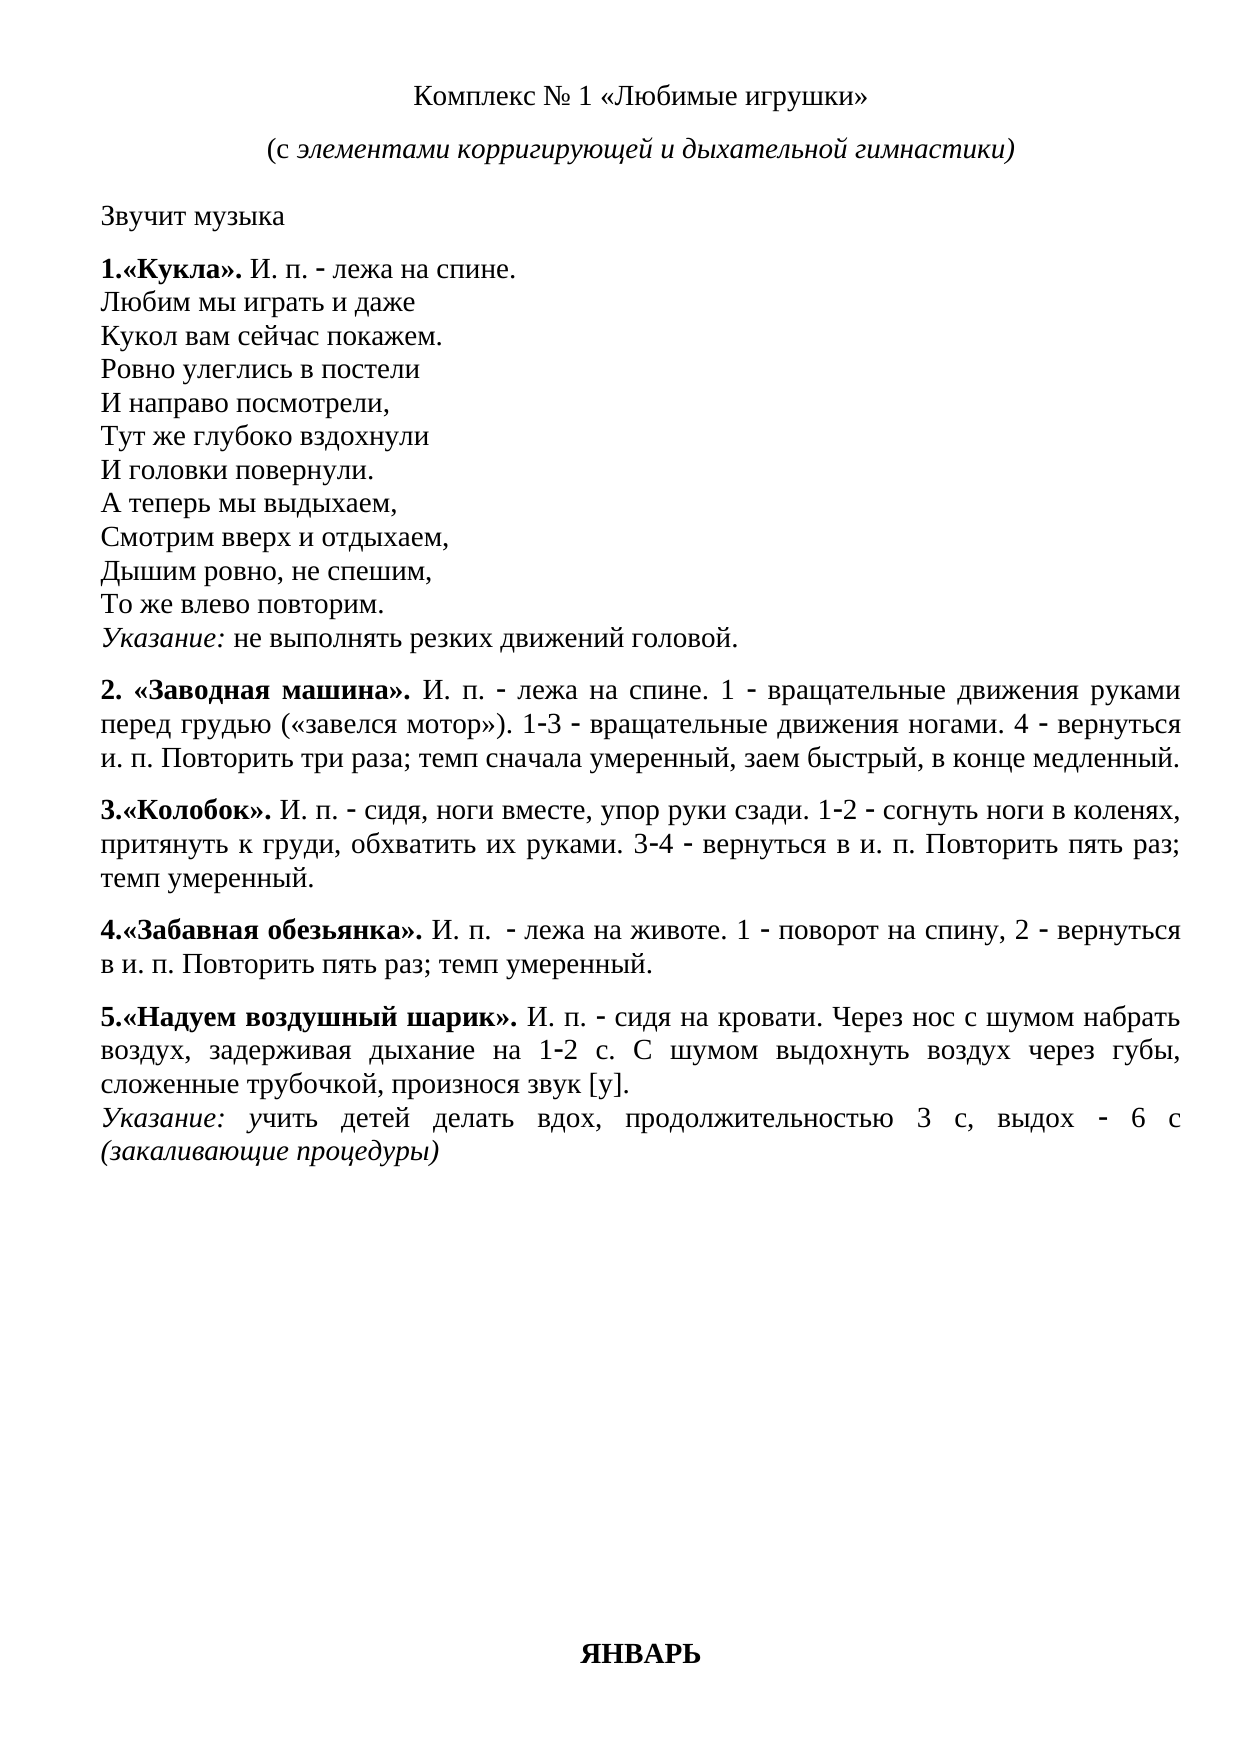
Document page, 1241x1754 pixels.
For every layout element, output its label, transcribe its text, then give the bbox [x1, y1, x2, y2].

text Смотрим вверх и отдыхаем, [100, 519, 1181, 553]
text 2. «Заводная машина». И. п.  лежа на спине. 1  вращательные движения руками перед грудью («завелся мотор»). 13  вращательные движения ногами. 4  вернуться и. п. Повторить три раза; темп сначала умеренный, заем быстрый, в конце медленный. [100, 672, 1181, 773]
text Указание: учить детей делать вдох, продолжительностью 3 с, выдох  6 с (закаливающие процедуры) [100, 1100, 1181, 1167]
text 1.«Кукла». И. п.  лежа на спине. [100, 251, 1181, 284]
text А теперь мы выдыхаем, [100, 486, 1181, 519]
text ЯНВАРЬ [100, 1636, 1181, 1670]
text 3.«Колобок». И. п.  сидя, ноги вместе, упор руки сзади. 12  согнуть ноги в коленях, притянуть к груди, обхватить их руками. 34  вернуться в и. п. Повторить пять раз; темп умеренный. [100, 792, 1181, 893]
text Дышим ровно, не спешим, [100, 553, 1181, 586]
text То же влево повторим. [100, 586, 1181, 620]
text Звучит музыка [100, 198, 1181, 232]
text Любим мы играть и даже [100, 284, 1181, 318]
text 4.«Забавная обезьянка». И. п. лежа на животе. 1  поворот на спину, 2  вернуться в и. п. Повторить пять раз; темп умеренный. [100, 912, 1181, 980]
text И направо посмотрели, [100, 385, 1181, 418]
text Кукол вам сейчас покажем. [100, 318, 1181, 351]
text 5.«Надуем воздушный шарик». И. п.  сидя на кровати. Через нос с шумом набрать воздух, задерживая дыхание на 12 с. С шумом выдохнуть воздух через губы, сложенные трубочкой, произнося звук [у]. [100, 999, 1181, 1100]
text (с элементами корригирующей и дыхательной гимнастики) [100, 131, 1181, 164]
text Тут же глубоко вздохнули [100, 418, 1181, 452]
text Указание: не выполнять резких движений головой. [100, 620, 1181, 653]
text Комплекс № 1 «Любимые игрушки» [100, 78, 1181, 112]
text И головки повернули. [100, 452, 1181, 486]
text Ровно улеглись в постели [100, 351, 1181, 385]
